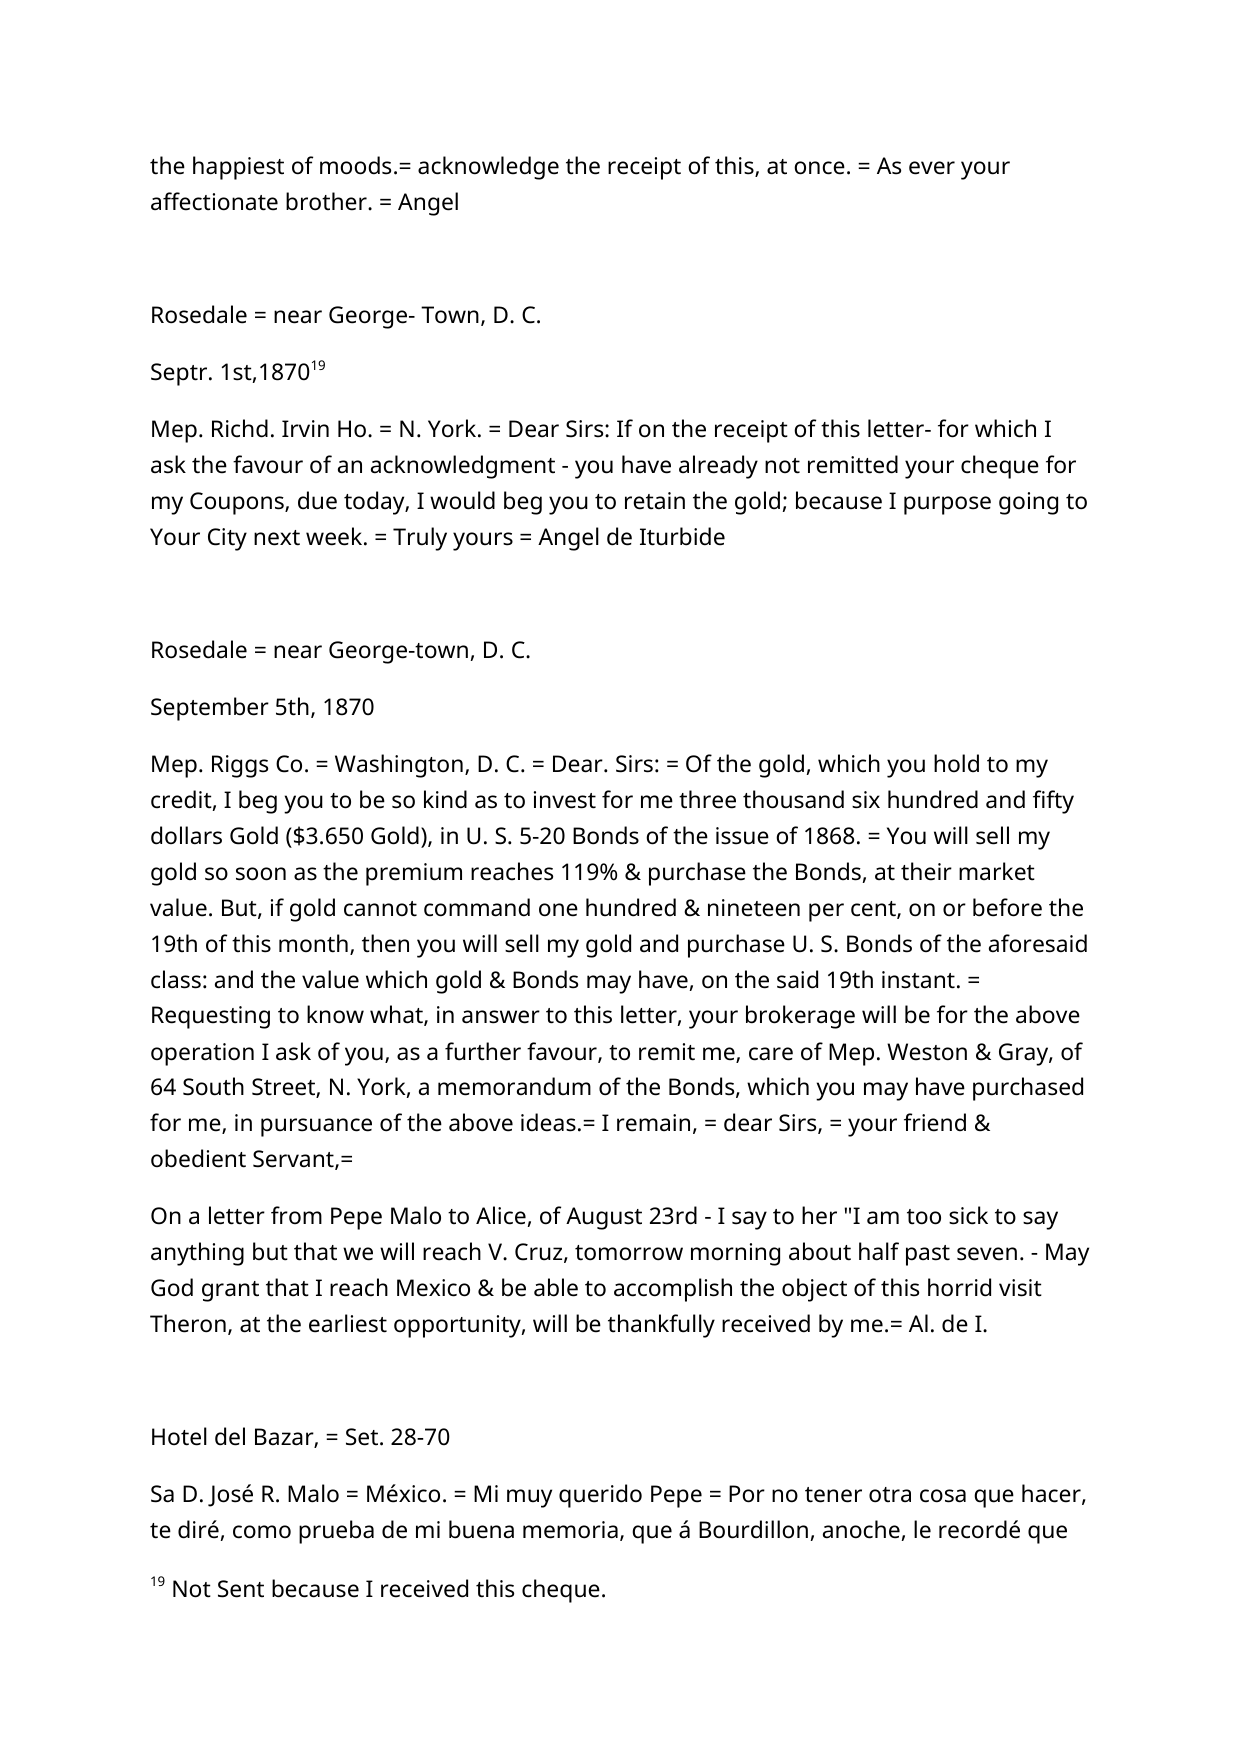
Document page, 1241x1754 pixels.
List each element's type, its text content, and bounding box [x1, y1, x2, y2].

text Mep. Richd. Irvin Ho. = N. York. = Dear Sirs: If on the receipt of this letter- for which I ask the favour of an acknowledgment - you have already not remitted your cheque for my Coupons, due today, I would beg you to retain the gold; because I purpose going to Your City next week. = Truly yours = Angel de Iturbide [150, 413, 1090, 552]
text September 5th, 1870 [150, 691, 1090, 722]
text Mep. Riggs Co. = Washington, D. C. = Dear. Sirs: = Of the gold, which you hold to my credit, I beg you to be so kind as to invest for me three thousand six hundred and fifty dollars Gold ($3.650 Gold), in U. S. 5-20 Bonds of the issue of 1868. = You will sell my gold so soon as the premium reaches 119% & purchase the Bonds, at their market value. But, if gold cannot command one hundred & nineteen per cent, on or before the 19th of this month, then you will sell my gold and purchase U. S. Bonds of the aforesaid class: and the value which gold & Bonds may have, on the said 19th instant. = Requesting to know what, in answer to this letter, your brokerage will be for the above operation I ask of you, as a further favour, to remit me, care of Mep. Weston & Gray, of 64 South Street, N. York, a memorandum of the Bonds, which you may have purchased for me, in pursuance of the above ideas.= I remain, = dear Sirs, = your friend & obedient Servant,= [150, 748, 1090, 1174]
text On a letter from Pepe Malo to Alice, of August 23rd - I say to her "I am too sick to say anything but that we will reach V. Cruz, tomorrow morning about half past seven. - May God grant that I reach Mexico & be able to accomplish the object of this horrid visit Theron, at the earliest opportunity, will be thankfully received by me.= Al. de I. [150, 1200, 1090, 1339]
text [150, 1478, 1090, 1545]
text Hotel del Bazar, = Set. 28-70 [150, 1421, 1090, 1453]
text Rosedale = near George- Town, D. C. [150, 299, 1090, 331]
text Septr. 1st,1870 [150, 356, 1090, 387]
text Rosedale = near George-town, D. C. [150, 634, 1090, 666]
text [150, 150, 1090, 217]
